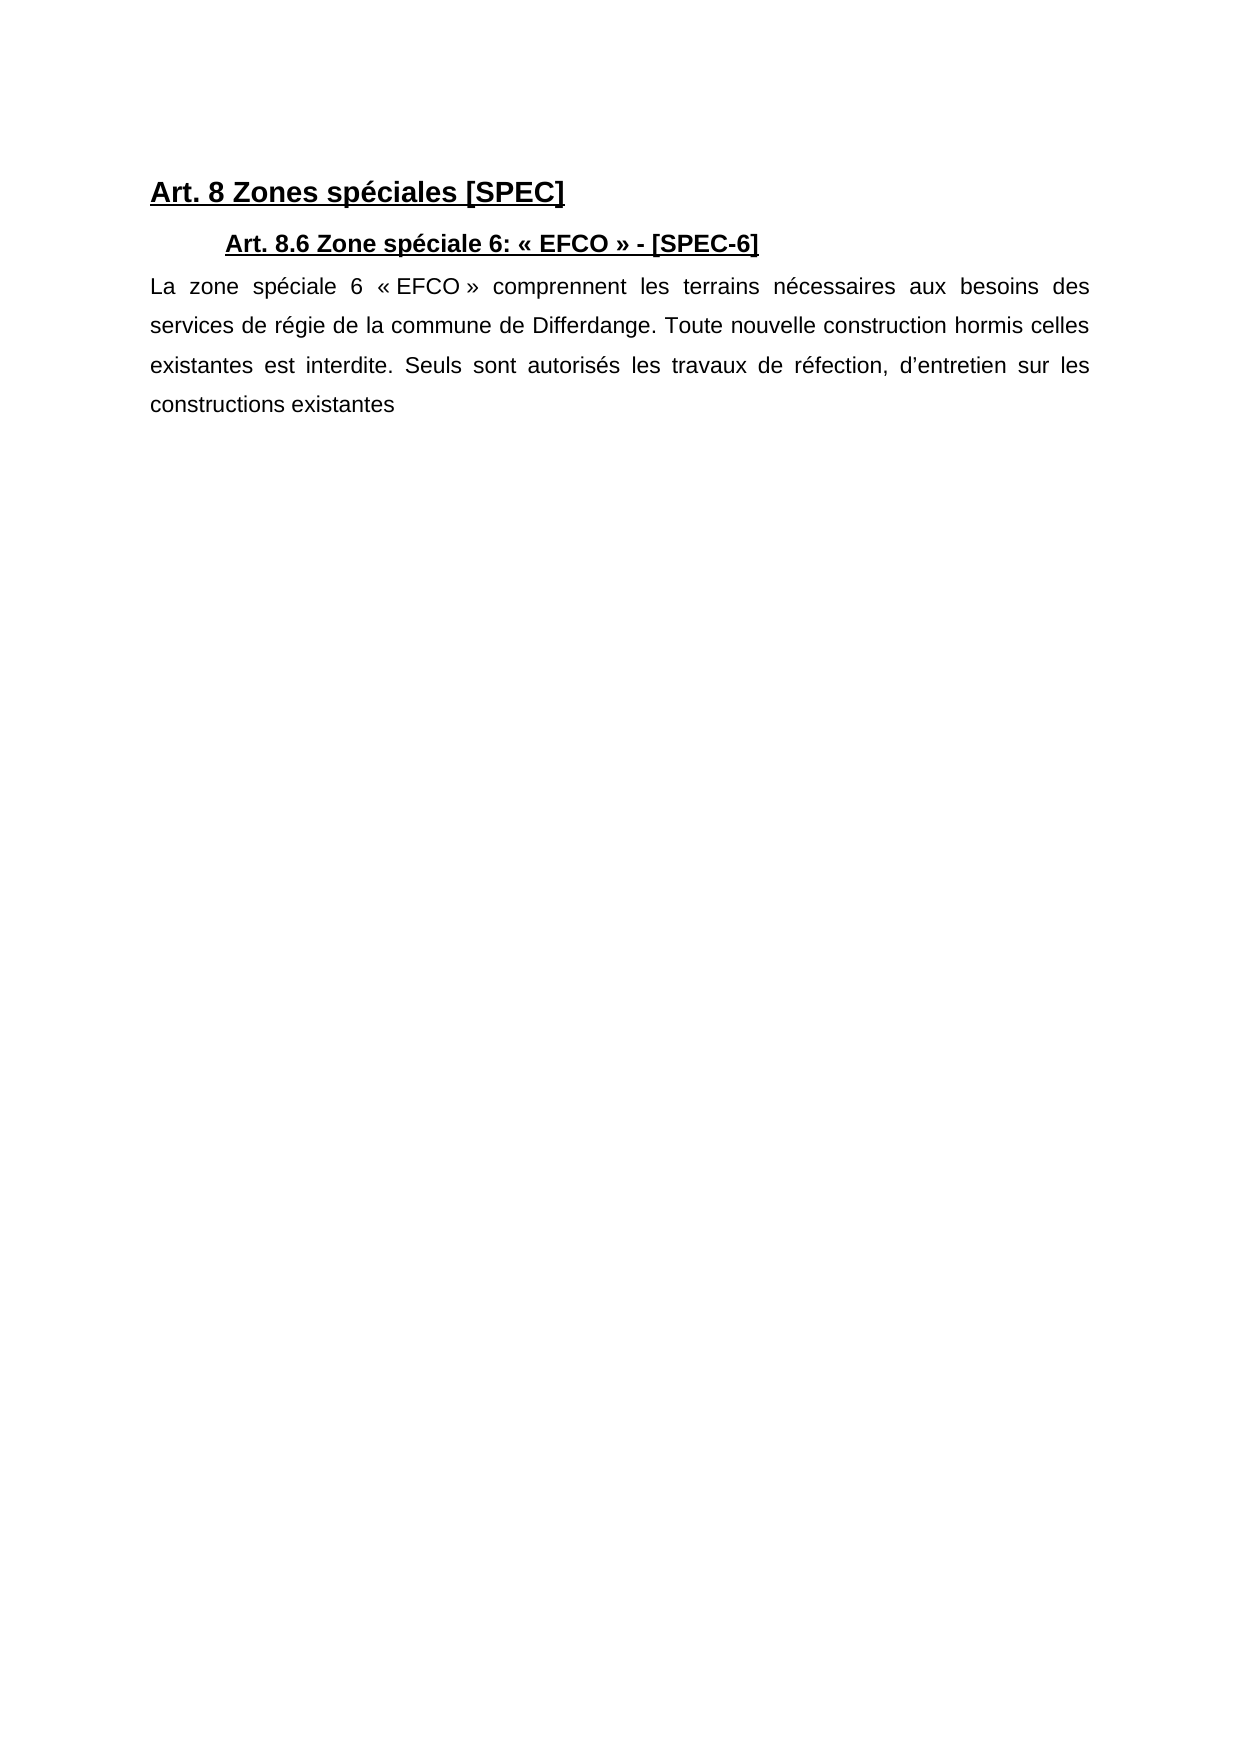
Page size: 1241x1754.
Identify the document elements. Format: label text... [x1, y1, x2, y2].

subtitle Art. 8 Zones spéciales [SPEC] [150, 175, 1090, 208]
subtitle Art. 8.6 Zone spéciale 6: « EFCO » - [SPEC-6] [225, 229, 1090, 258]
text La zone spéciale 6 « EFCO » comprennent les terrains nécessaires aux besoins des services de régie de la commune de Differdange. Toute nouvelle construction hormis celles existantes est interdite. Seuls sont autorisés les travaux de réfection, d’entretien sur les constructions existantes [150, 273, 1090, 417]
